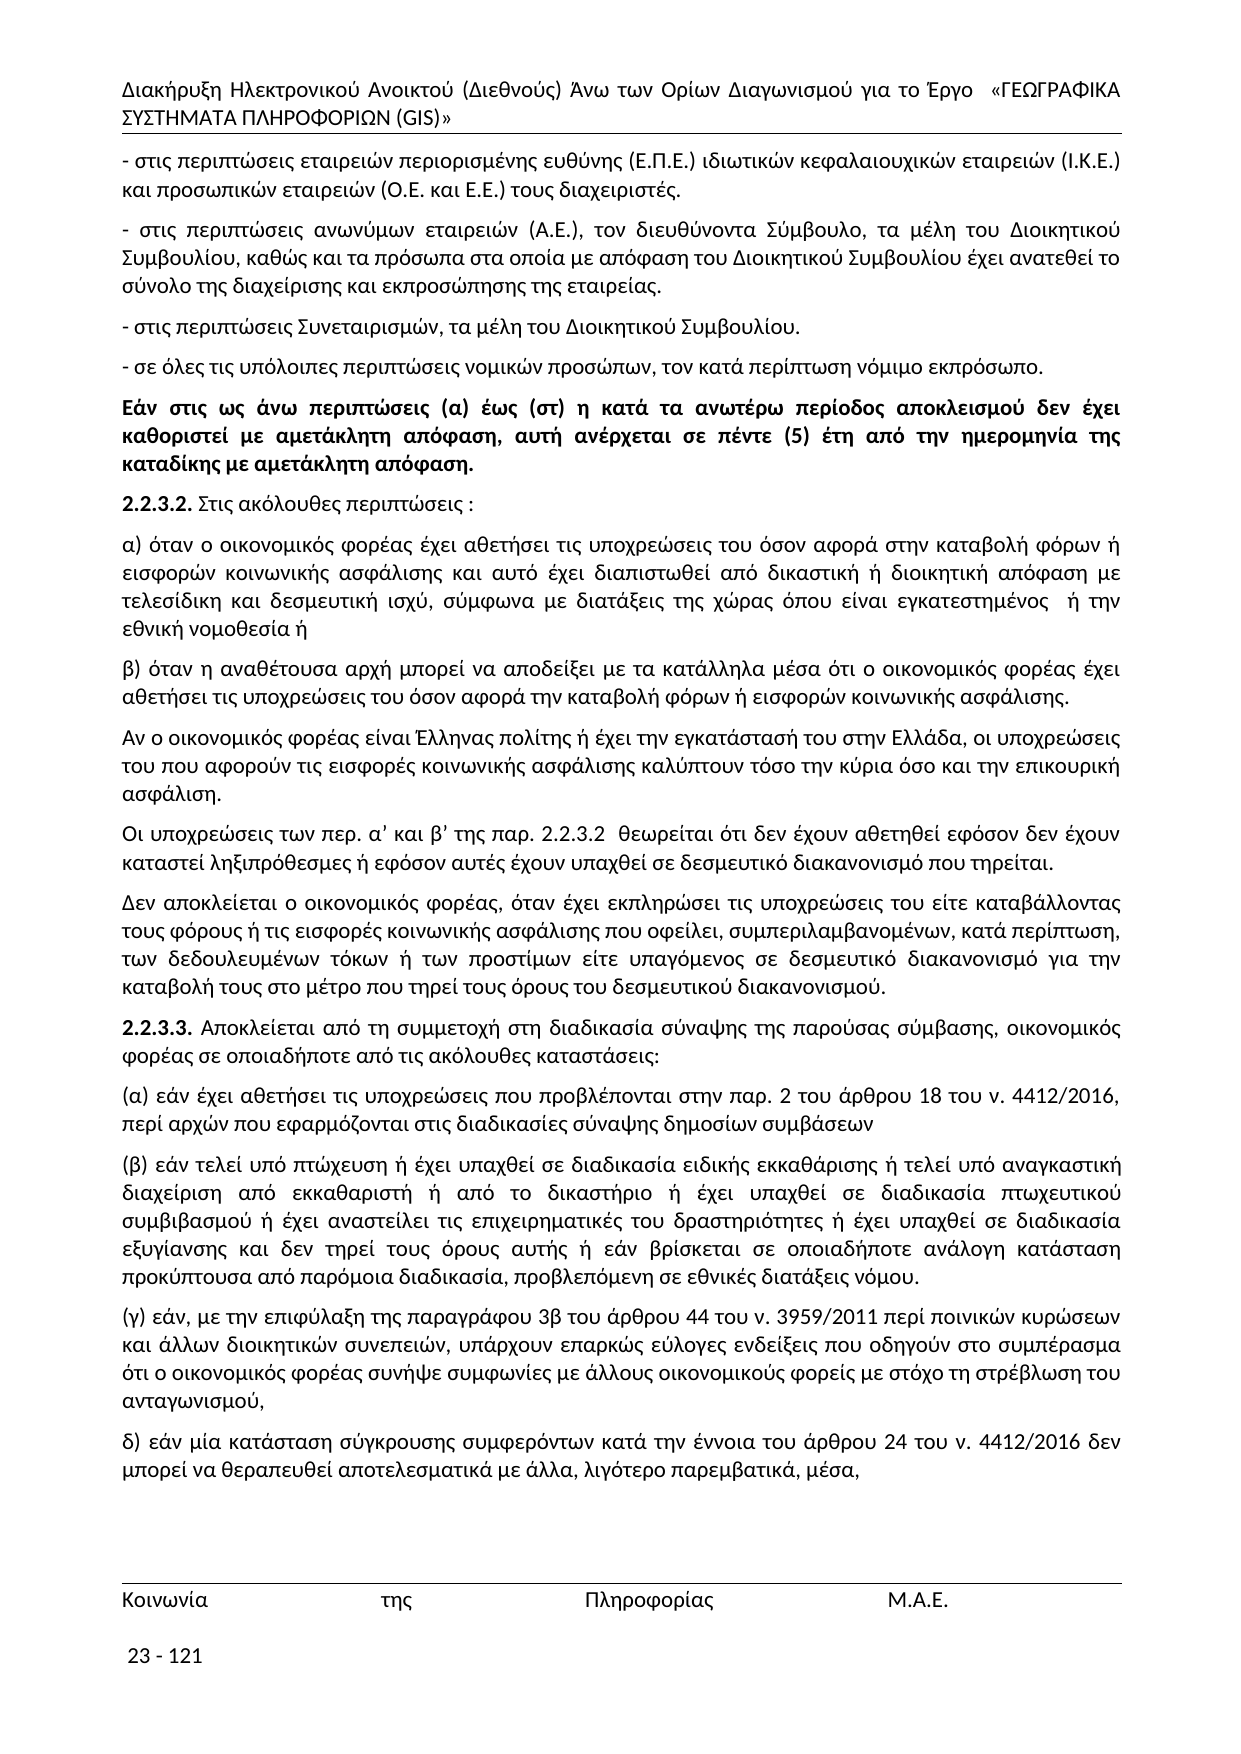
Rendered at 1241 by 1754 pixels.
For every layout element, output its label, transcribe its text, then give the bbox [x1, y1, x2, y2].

text - στις περιπτώσεις εταιρειών περιορισμένης ευθύνης (Ε.Π.Ε.) ιδιωτικών κεφαλαιουχικών εταιρειών (Ι.Κ.Ε.) και προσωπικών εταιρειών (Ο.Ε. και Ε.Ε.) τους διαχειριστές. [122, 147, 1122, 203]
text Εάν στις ως άνω περιπτώσεις (α) έως (στ) η κατά τα ανωτέρω περίοδος αποκλεισμού δεν έχει καθοριστεί με αμετάκλητη απόφαση, αυτή ανέρχεται σε πέντε (5) έτη από την ημερομηνία της καταδίκης με αμετάκλητη απόφαση. [122, 393, 1122, 477]
text (γ) εάν, με την επιφύλαξη της παραγράφου 3β του άρθρου 44 του ν. 3959/2011 περί ποινικών κυρώσεων και άλλων διοικητικών συνεπειών, υπάρχουν επαρκώς εύλογες ενδείξεις που οδηγούν στο συμπέρασμα ότι ο οικονομικός φορέας συνήψε συμφωνίες με άλλους οικονομικούς φορείς με στόχο τη στρέβλωση του ανταγωνισμού, [122, 1302, 1122, 1414]
text (α) εάν έχει αθετήσει τις υποχρεώσεις που προβλέπονται στην παρ. 2 του άρθρου 18 του ν. 4412/2016, περί αρχών που εφαρμόζονται στις διαδικασίες σύναψης δημοσίων συμβάσεων [122, 1081, 1122, 1137]
text Αν ο οικονομικός φορέας είναι Έλληνας πολίτης ή έχει την εγκατάστασή του στην Ελλάδα, οι υποχρεώσεις του που αφορούν τις εισφορές κοινωνικής ασφάλισης καλύπτουν τόσο την κύρια όσο και την επικουρική ασφάλιση. [122, 723, 1122, 807]
text β) όταν η αναθέτουσα αρχή μπορεί να αποδείξει με τα κατάλληλα μέσα ότι ο οικονομικός φορέας έχει αθετήσει τις υποχρεώσεις του όσον αφορά την καταβολή φόρων ή εισφορών κοινωνικής ασφάλισης. [122, 654, 1122, 711]
text δ) εάν μία κατάσταση σύγκρουσης συμφερόντων κατά την έννοια του άρθρου 24 του ν. 4412/2016 δεν μπορεί να θεραπευθεί αποτελεσματικά με άλλα, λιγότερο παρεμβατικά, μέσα, [122, 1427, 1122, 1483]
text - στις περιπτώσεις Συνεταιρισμών, τα μέλη του Διοικητικού Συμβουλίου. [122, 312, 1122, 340]
text Οι υποχρεώσεις των περ. α’ και β’ της παρ. 2.2.3.2 θεωρείται ότι δεν έχουν αθετηθεί εφόσον δεν έχουν καταστεί ληξιπρόθεσμες ή εφόσον αυτές έχουν υπαχθεί σε δεσμευτικό διακανονισμό που τηρείται. [122, 819, 1122, 876]
text - σε όλες τις υπόλοιπες περιπτώσεις νομικών προσώπων, τον κατά περίπτωση νόμιμο εκπρόσωπο. [122, 352, 1122, 380]
text Δεν αποκλείεται ο οικονομικός φορέας, όταν έχει εκπληρώσει τις υποχρεώσεις του είτε καταβάλλοντας τους φόρους ή τις εισφορές κοινωνικής ασφάλισης που οφείλει, συμπεριλαμβανομένων, κατά περίπτωση, των δεδουλευμένων τόκων ή των προστίμων είτε υπαγόμενος σε δεσμευτικό διακανονισμό για την καταβολή τους στο μέτρο που τηρεί τους όρους του δεσμευτικού διακανονισμού. [122, 888, 1122, 1000]
text 2.2.3.3. Αποκλείεται από τη συμμετοχή στη διαδικασία σύναψης της παρούσας σύμβασης, οικονομικός φορέας σε οποιαδήποτε από τις ακόλουθες καταστάσεις: [122, 1013, 1122, 1069]
text (β) εάν τελεί υπό πτώχευση ή έχει υπαχθεί σε διαδικασία ειδικής εκκαθάρισης ή τελεί υπό αναγκαστική διαχείριση από εκκαθαριστή ή από το δικαστήριο ή έχει υπαχθεί σε διαδικασία πτωχευτικού συμβιβασμού ή έχει αναστείλει τις επιχειρηματικές του δραστηριότητες ή έχει υπαχθεί σε διαδικασία εξυγίανσης και δεν τηρεί τους όρους αυτής ή εάν βρίσκεται σε οποιαδήποτε ανάλογη κατάσταση προκύπτουσα από παρόμοια διαδικασία, προβλεπόμενη σε εθνικές διατάξεις νόμου. [122, 1150, 1122, 1290]
text α) όταν ο οικονομικός φορέας έχει αθετήσει τις υποχρεώσεις του όσον αφορά στην καταβολή φόρων ή εισφορών κοινωνικής ασφάλισης και αυτό έχει διαπιστωθεί από δικαστική ή διοικητική απόφαση με τελεσίδικη και δεσμευτική ισχύ, σύμφωνα με διατάξεις της χώρας όπου είναι εγκατεστημένος ή την εθνική νομοθεσία ή [122, 530, 1122, 642]
text - στις περιπτώσεις ανωνύμων εταιρειών (Α.Ε.), τον διευθύνοντα Σύμβουλο, τα μέλη του Διοικητικού Συμβουλίου, καθώς και τα πρόσωπα στα οποία με απόφαση του Διοικητικού Συμβουλίου έχει ανατεθεί το σύνολο της διαχείρισης και εκπροσώπησης της εταιρείας. [122, 215, 1122, 299]
text 2.2.3.2. Στις ακόλουθες περιπτώσεις : [122, 489, 1122, 517]
